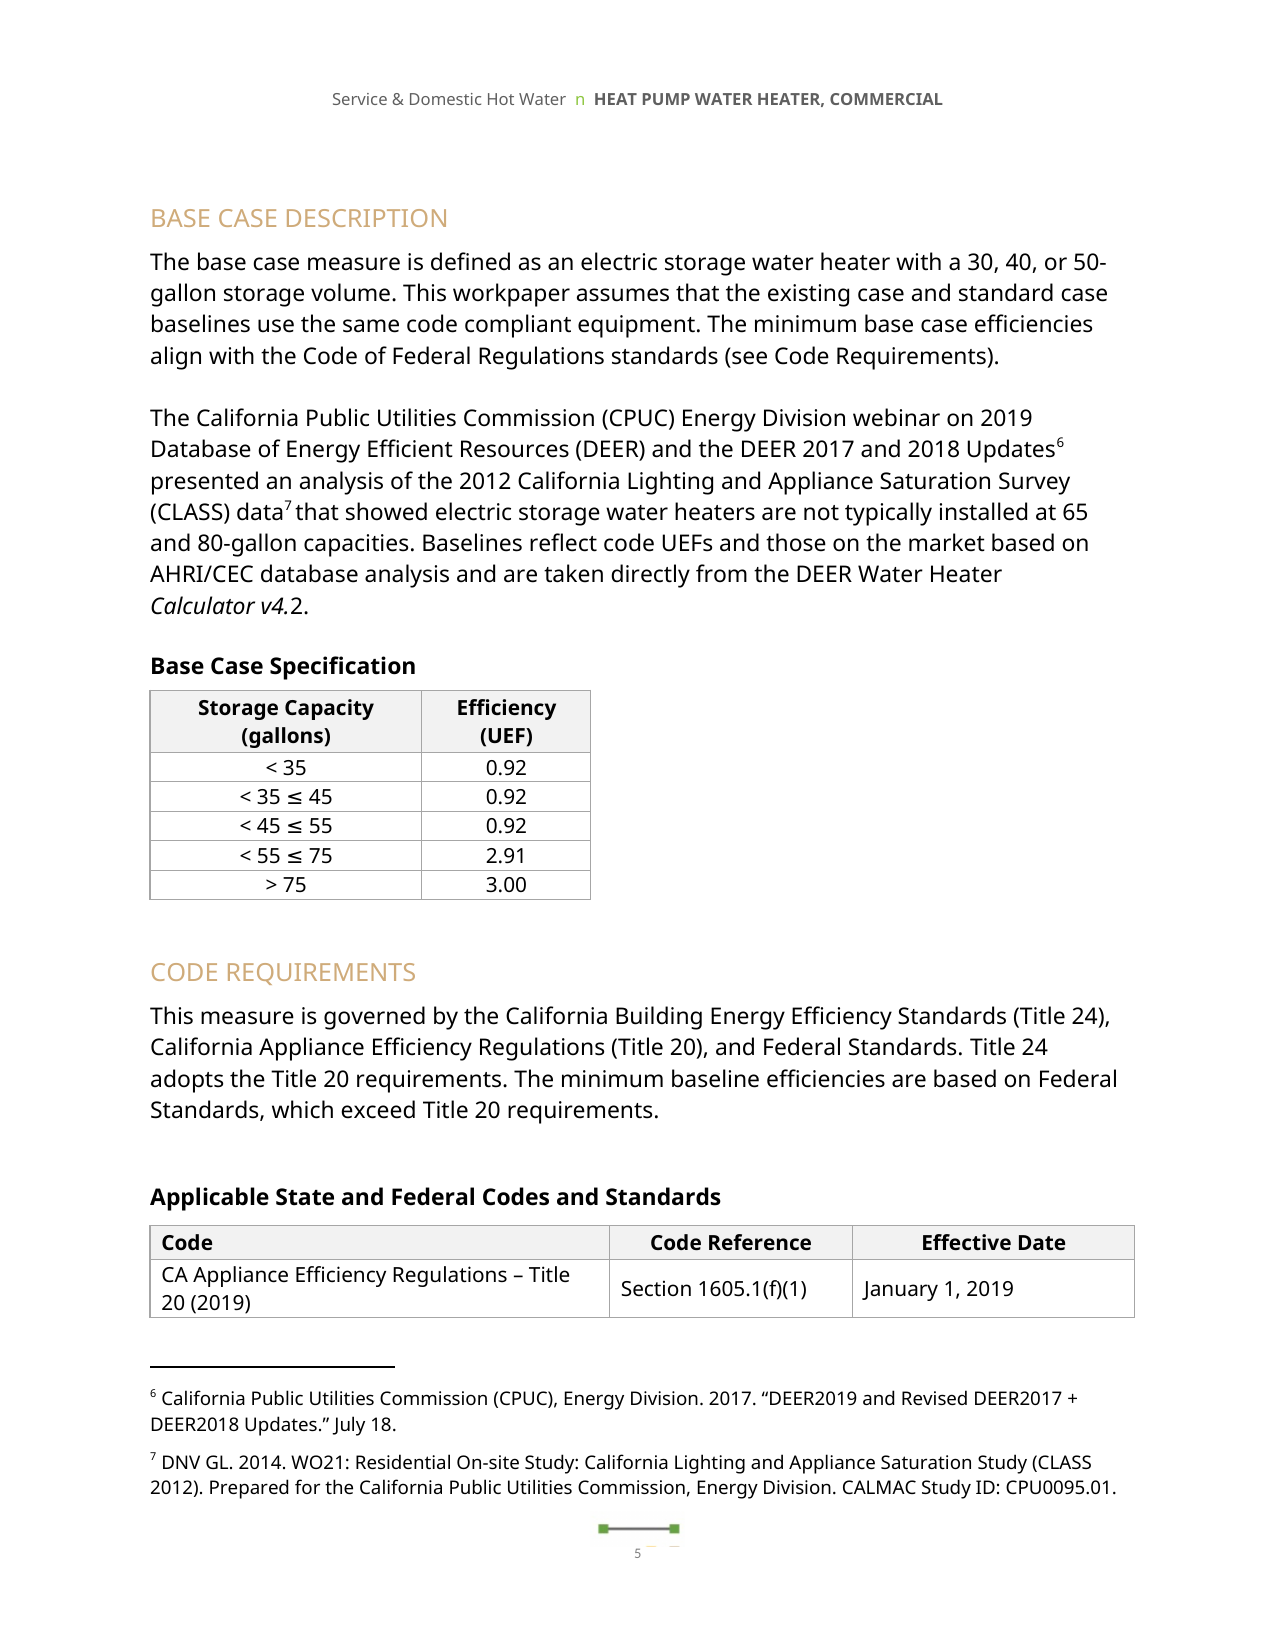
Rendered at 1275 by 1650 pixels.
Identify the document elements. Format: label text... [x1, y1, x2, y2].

table_cell < 35 [151, 753, 421, 781]
table_cell 0.92 [422, 753, 590, 781]
table_cell 0.92 [422, 782, 590, 811]
table_cell Section 1605.1(f)(1) [610, 1260, 852, 1317]
table_header Efficiency (UEF) [422, 691, 590, 752]
table_cell January 1, 2019 [853, 1260, 1134, 1317]
text Base Case Specification [150, 650, 1125, 681]
subtitle Base Case Description [150, 202, 1125, 233]
table_header Storage Capacity (gallons) [151, 691, 421, 752]
table_cell > 75 [151, 871, 421, 899]
table_header Code [151, 1226, 609, 1259]
table_cell < 45 ≤ 55 [151, 812, 421, 840]
text This measure is governed by the California Building Energy Efficiency Standards (Title 24), California Appliance Efficiency Regulations (Title 20), and Federal Standards. Title 24 adopts the Title 20 requirements. The minimum baseline efficiencies are based on Federal Standards, which exceed Title 20 requirements. [150, 1000, 1125, 1125]
text The California Public Utilities Commission (CPUC) Energy Division webinar on 2019 Database of Energy Efficient Resources (DEER) and the DEER 2017 and 2018 Updates presented an analysis of the 2012 California Lighting and Appliance Saturation Survey (CLASS) data that showed electric storage water heaters are not typically installed at 65 and 80-gallon capacities. Baselines reflect code UEFs and those on the market based on AHRI/CEC database analysis and are taken directly from the DEER Water Heater [150, 402, 1125, 589]
table_cell < 55 ≤ 75 [151, 841, 421, 869]
table_cell < 35 ≤ 45 [151, 782, 421, 811]
table_cell 2.91 [422, 841, 590, 869]
text The base case measure is defined as an electric storage water heater with a 30, 40, or 50-gallon storage volume. This workpaper assumes that the existing case and standard case baselines use the same code compliant equipment. The minimum base case efficiencies align with the Code of Federal Regulations standards (see Code Requirements). [150, 246, 1125, 371]
picture [589, 1512, 684, 1547]
table_cell 0.92 [422, 812, 590, 840]
table_header Effective Date [853, 1226, 1134, 1259]
text Calculator v4.2. [150, 589, 1125, 621]
table_cell 3.00 [422, 871, 590, 899]
table_cell CA Appliance Efficiency Regulations – Title 20 (2019) [151, 1260, 609, 1317]
text Applicable State and Federal Codes and Standards [150, 1181, 1125, 1213]
subtitle Code Requirements [150, 956, 1125, 988]
table_header Code Reference [610, 1226, 852, 1259]
